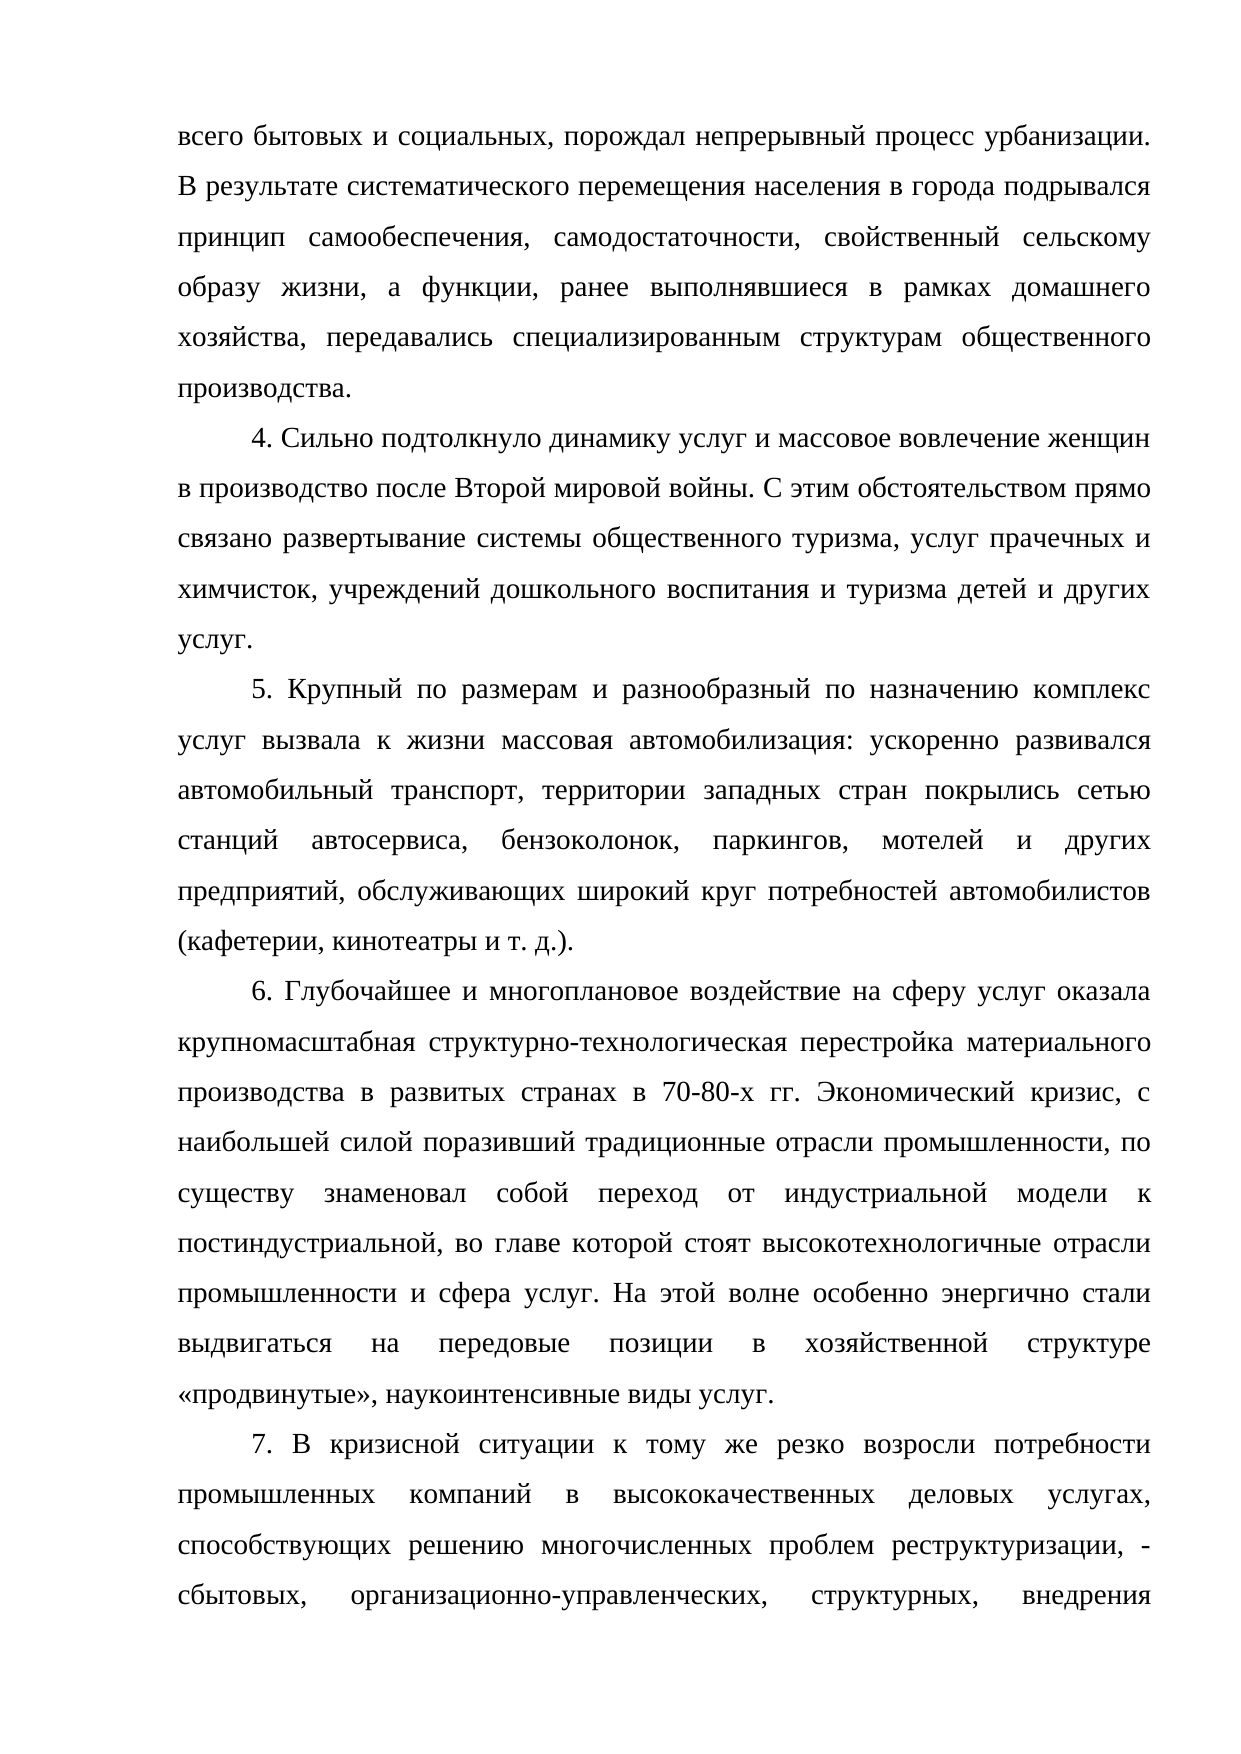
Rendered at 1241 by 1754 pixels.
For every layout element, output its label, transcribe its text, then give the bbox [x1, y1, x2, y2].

text 6. Глубочайшее и многоплановое воздействие на сферу услуг оказала крупномасштабная структурно-технологическая перестройка материального производства в развитых странах в 70-80-х гг. Экономический кризис, с наибольшей силой поразивший традиционные отрасли промышленности, по существу знаменовал собой переход от индустриальной модели к постиндустриальной, во главе которой стоят высокотехнологичные отрасли промышленности и сфера услуг. На этой волне особенно энергично стали выдвигаться на передовые позиции в хозяйственной структуре «продвинутые», наукоинтенсивные виды услуг. [177, 973, 1152, 1409]
text 5. Крупный по размерам и разнообразный по назначению комплекс услуг вызвала к жизни массовая автомобилизация: ускоренно развивался автомобильный транспорт, территории западных стран покрылись сетью станций автосервиса, бензоколонок, паркингов, мотелей и других предприятий, обслуживающих широкий круг потребностей автомобилистов (кафетерии, кинотеатры и т. д.). [177, 672, 1152, 957]
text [177, 118, 1152, 403]
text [177, 1426, 1152, 1611]
text 4. Сильно подтолкнуло динамику услуг и массовое вовлечение женщин в производство после Второй мировой войны. С этим обстоятельством прямо связано развертывание системы общественного туризма, услуг прачечных и химчисток, учреждений дошкольного воспитания и туризма детей и других услуг. [177, 420, 1152, 655]
